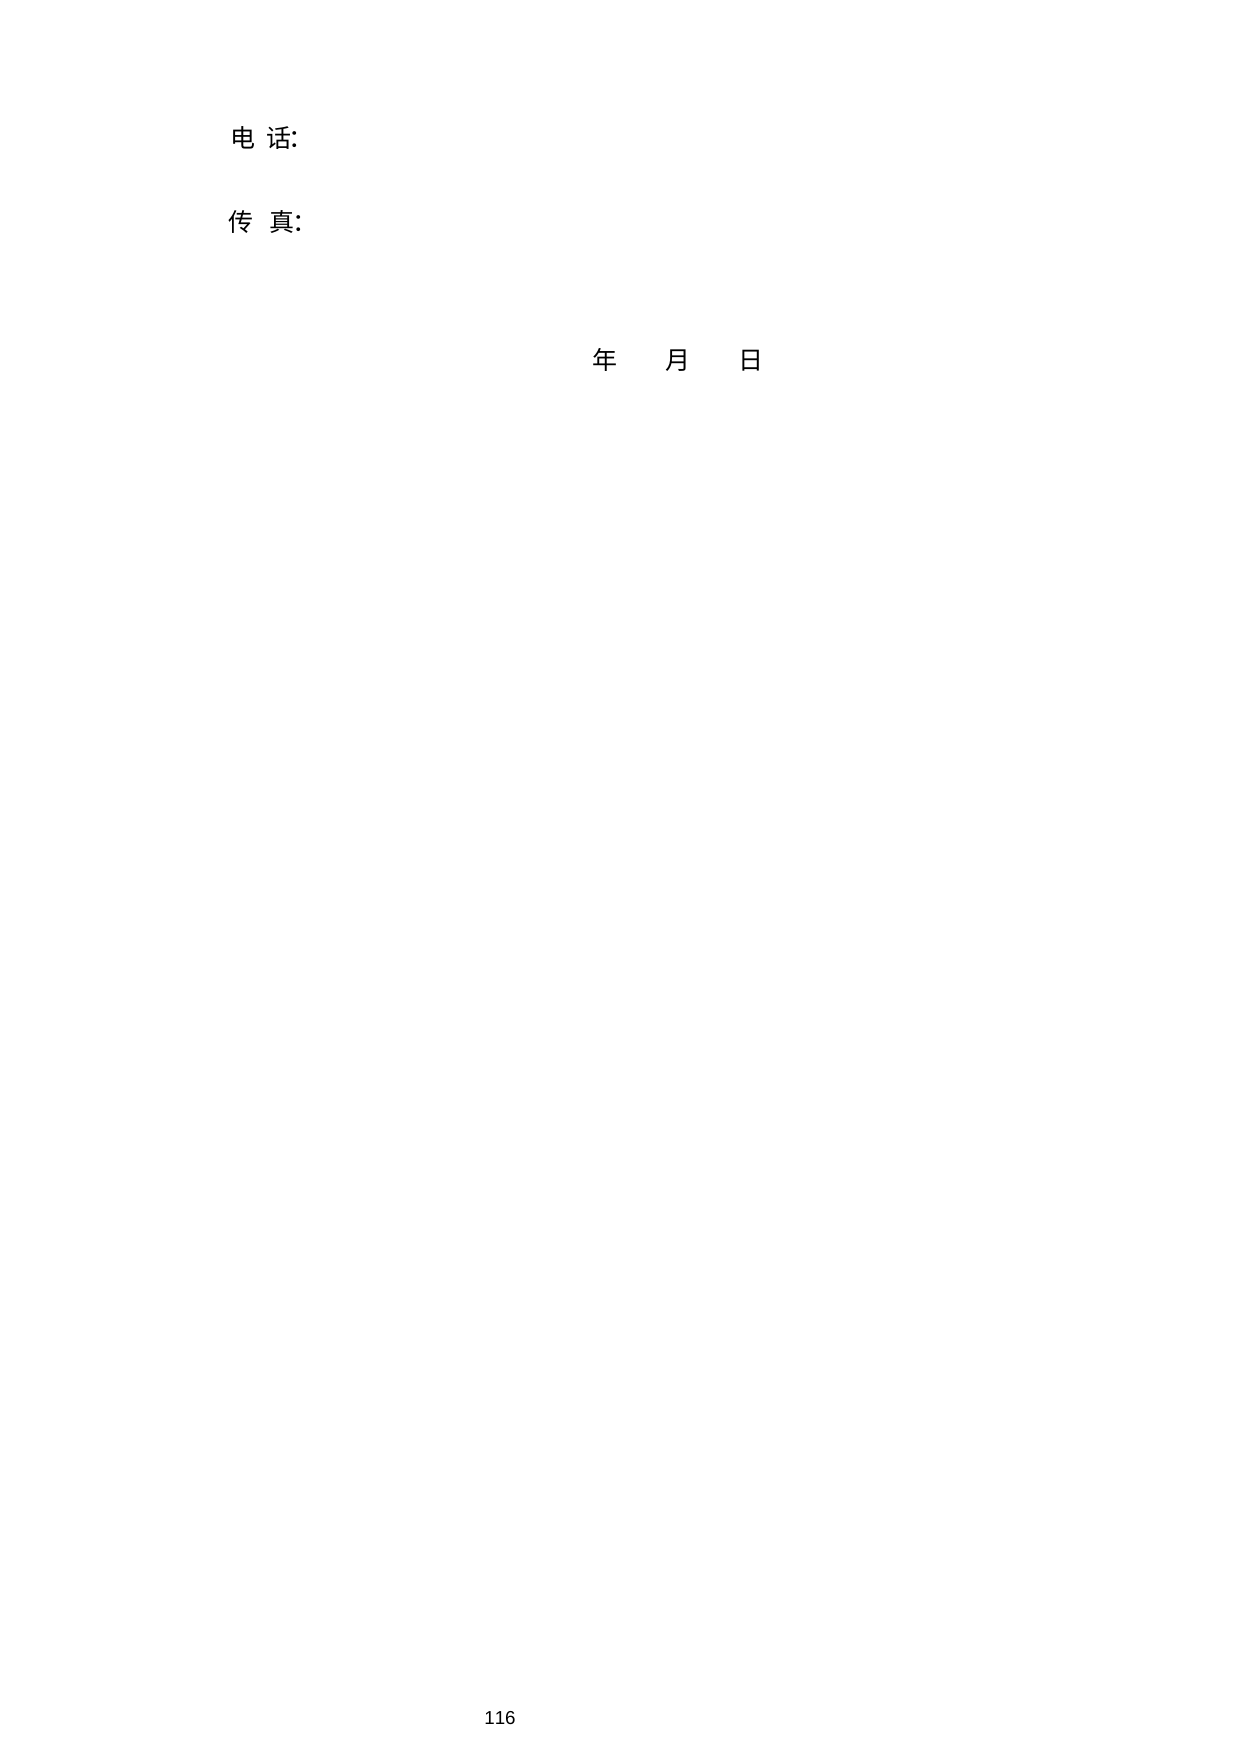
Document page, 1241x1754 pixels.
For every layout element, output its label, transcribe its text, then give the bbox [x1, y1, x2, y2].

text 年 月 日 [418, 341, 1082, 377]
text 传 真： [186, 203, 1082, 239]
text 电 话： [189, 118, 1082, 154]
